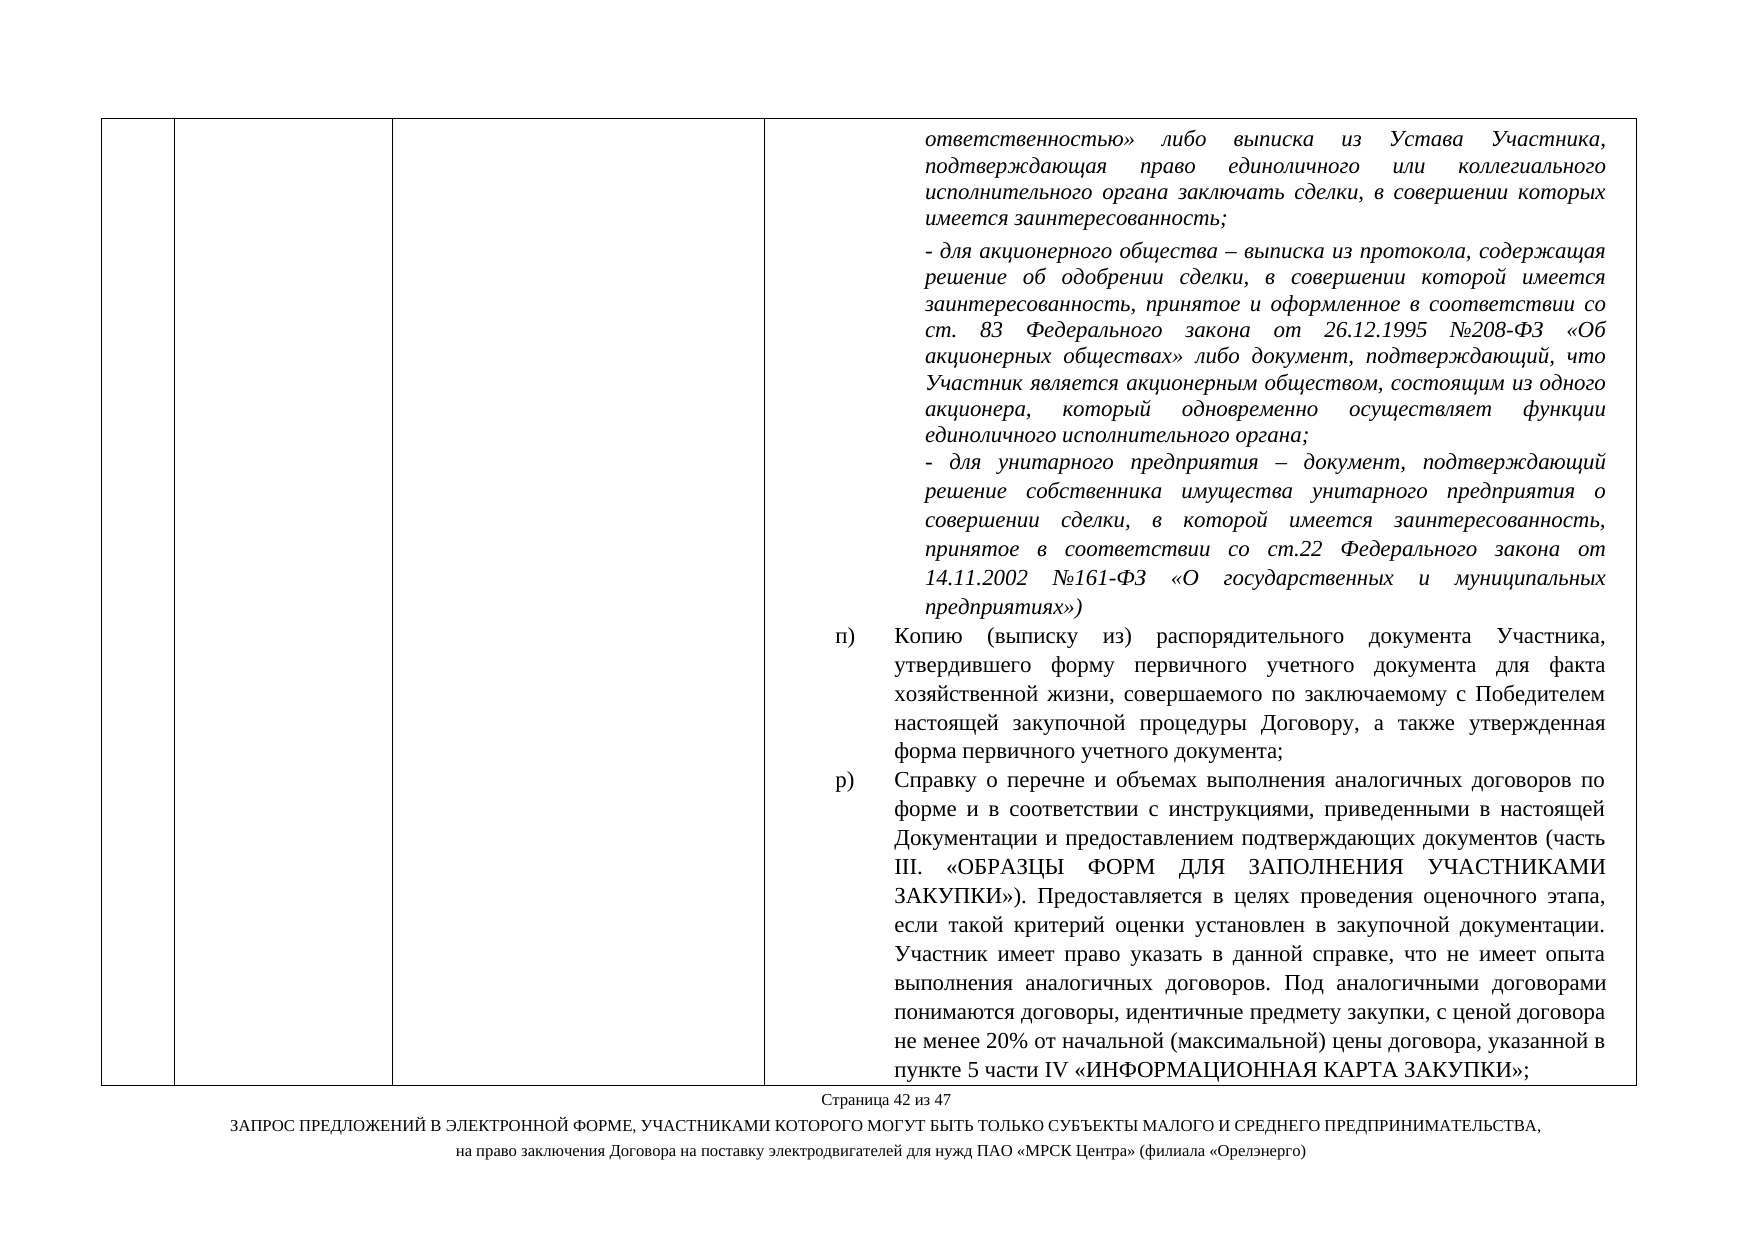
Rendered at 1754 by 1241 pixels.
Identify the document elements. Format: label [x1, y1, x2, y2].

table_cell [765, 119, 1636, 1085]
table_cell [393, 119, 764, 1085]
table_cell [102, 119, 174, 1085]
table_cell [175, 119, 392, 1085]
